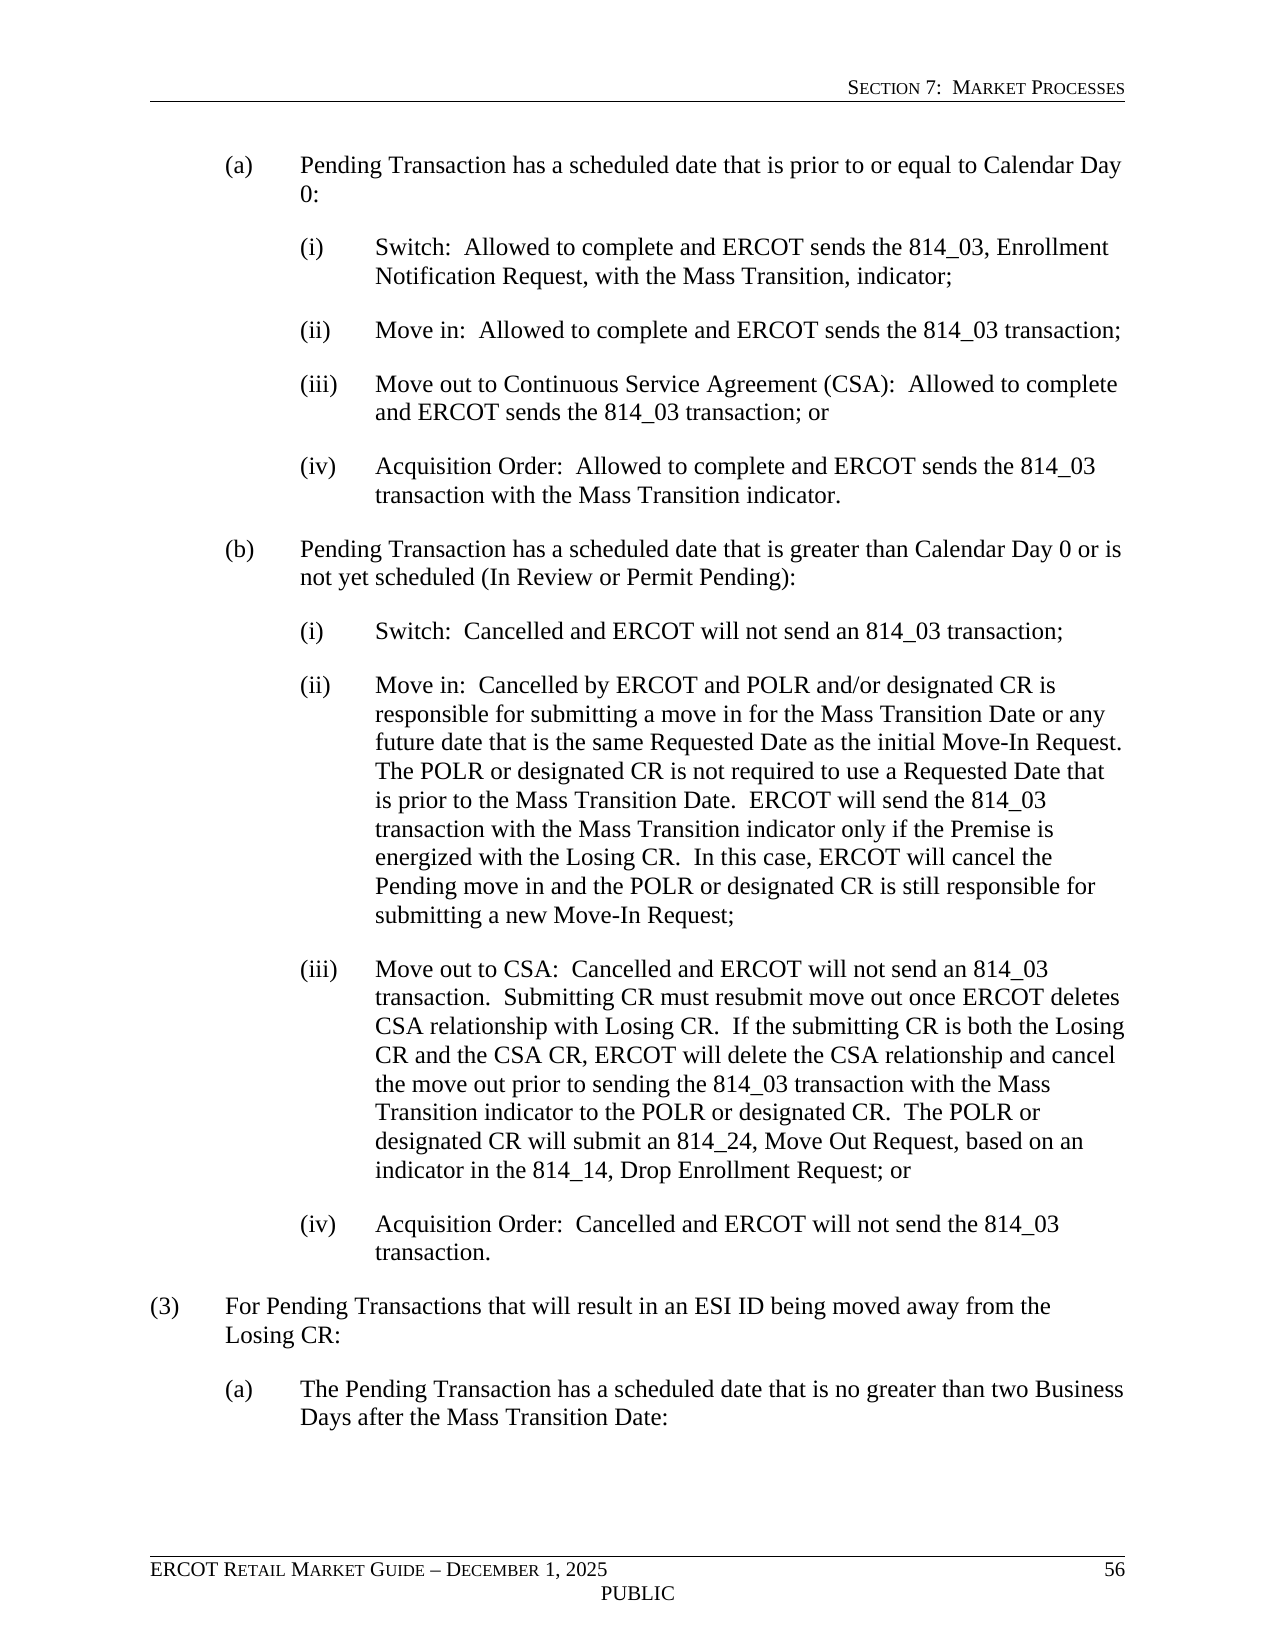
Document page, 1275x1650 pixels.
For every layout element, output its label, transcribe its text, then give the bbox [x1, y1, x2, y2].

list (a) Pending Transaction has a scheduled date that is prior to or equal to Calendar Day 0: [225, 150, 1125, 207]
list (b) Pending Transaction has a scheduled date that is greater than Calendar Day 0 or is not yet scheduled (In Review or Permit Pending): [225, 534, 1125, 591]
text (3) For Pending Transactions that will result in an ESI ID being moved away from the Losing CR: [150, 1291, 1125, 1349]
list (iii) Move out to CSA: Cancelled and ERCOT will not send an 814_03 transaction. Submitting CR must resubmit move out once ERCOT deletes CSA relationship with Losing CR. If the submitting CR is both the Losing CR and the CSA CR, ERCOT will delete the CSA relationship and cancel the move out prior to sending the 814_03 transaction with the Mass Transition indicator to the POLR or designated CR. The POLR or designated CR will submit an 814_24, Move Out Request, based on an indicator in the 814_14, Drop Enrollment Request; or [300, 954, 1125, 1184]
list (i) Switch: Cancelled and ERCOT will not send an 814_03 transaction; [300, 616, 1125, 645]
list (iii) Move out to Continuous Service Agreement (CSA): Allowed to complete and ERCOT sends the 814_03 transaction; or [300, 369, 1125, 426]
list (iv) Acquisition Order: Cancelled and ERCOT will not send the 814_03 transaction. [300, 1209, 1125, 1266]
list (a) The Pending Transaction has a scheduled date that is no greater than two Business Days after the Mass Transition Date: [225, 1374, 1125, 1431]
list (iv) Acquisition Order: Allowed to complete and ERCOT sends the 814_03 transaction with the Mass Transition indicator. [300, 451, 1125, 509]
list (ii) Move in: Cancelled by ERCOT and POLR and/or designated CR is responsible for submitting a move in for the Mass Transition Date or any future date that is the same Requested Date as the initial Move-In Request. The POLR or designated CR is not required to use a Requested Date that is prior to the Mass Transition Date. ERCOT will send the 814_03 transaction with the Mass Transition indicator only if the Premise is energized with the Losing CR. In this case, ERCOT will cancel the Pending move in and the POLR or designated CR is still responsible for submitting a new Move-In Request; [300, 670, 1125, 929]
list (ii) Move in: Allowed to complete and ERCOT sends the 814_03 transaction; [300, 315, 1125, 344]
list (i) Switch: Allowed to complete and ERCOT sends the 814_03, Enrollment Notification Request, with the Mass Transition, indicator; [300, 232, 1125, 290]
